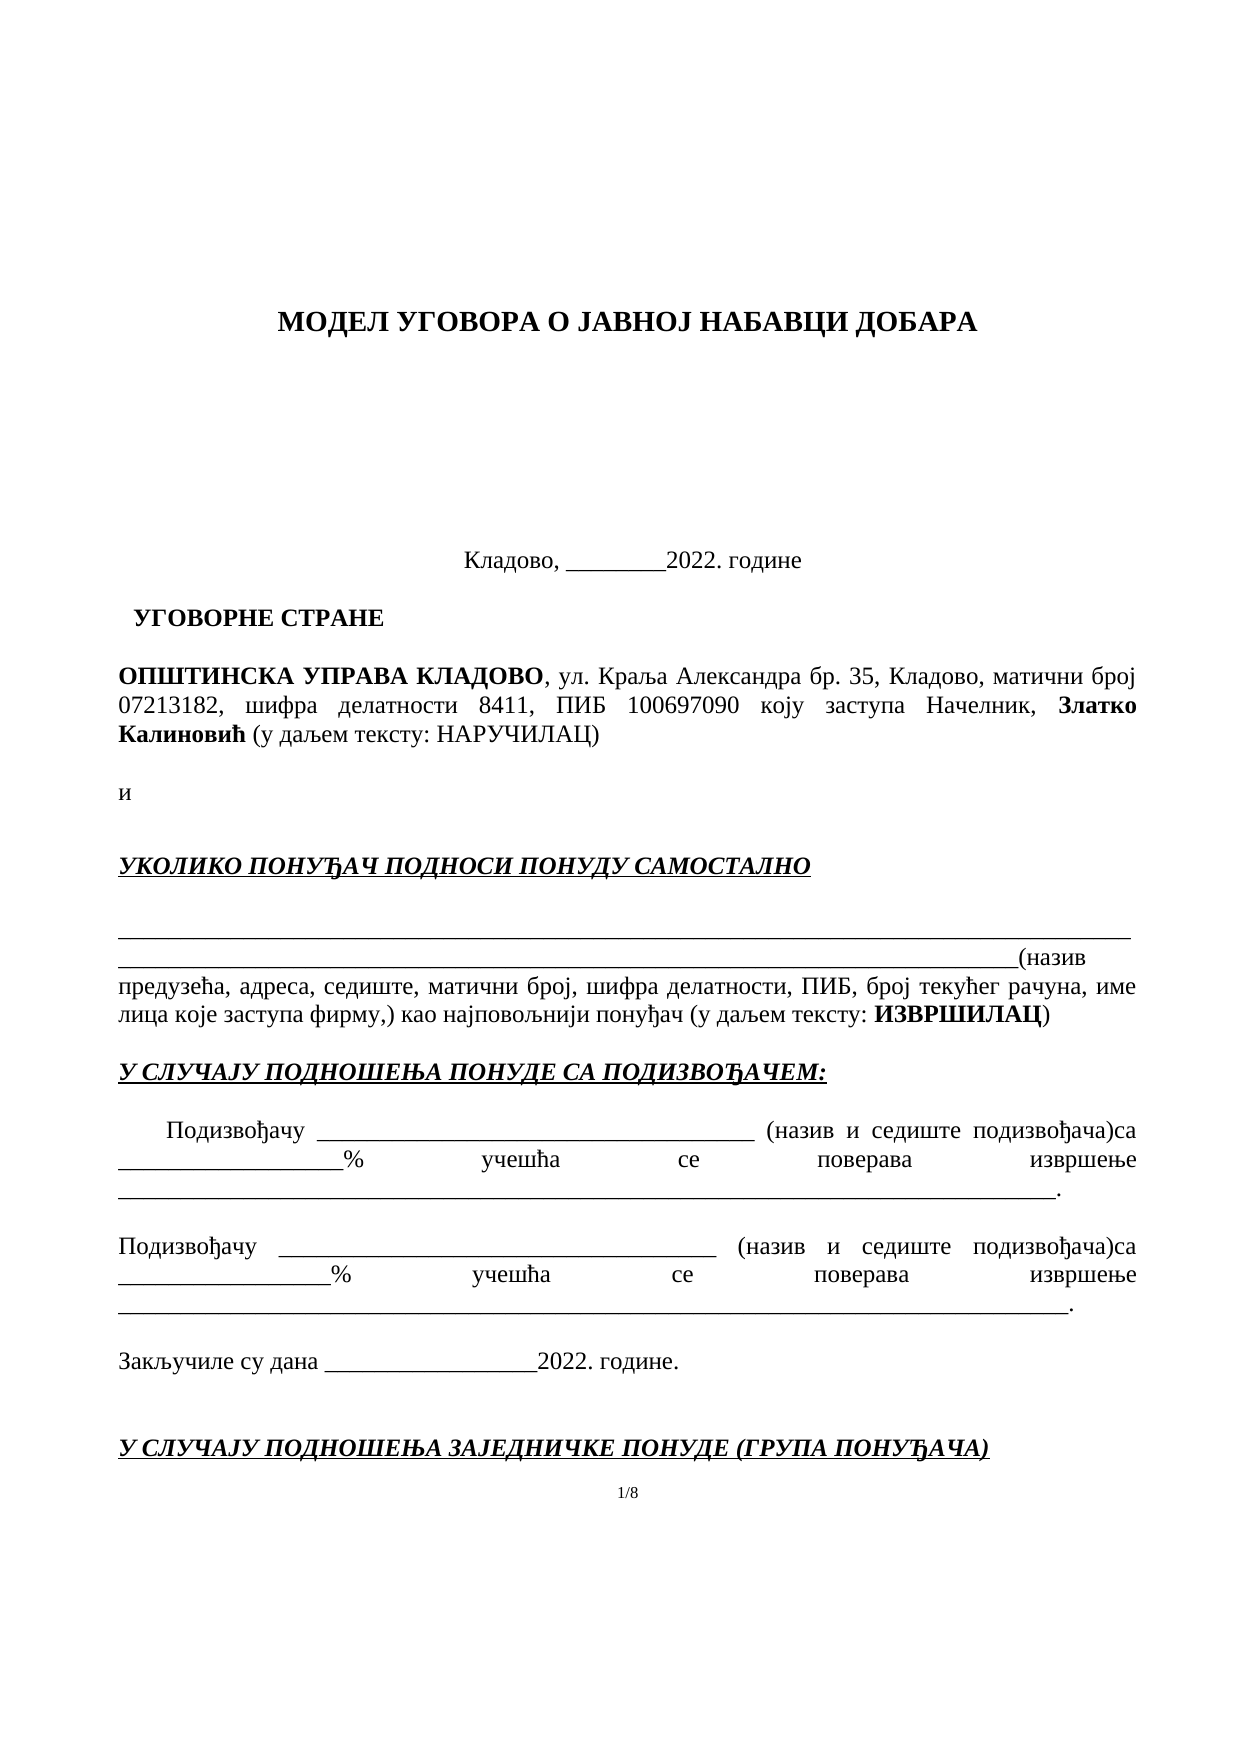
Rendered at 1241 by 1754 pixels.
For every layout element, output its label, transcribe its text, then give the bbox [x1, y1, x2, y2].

text Подизвођачу ___________________________________ (назив и седиште подизвођача)са _________________% учешћа се поверава извршење ____________________________________________________________________________. [118, 1231, 1137, 1317]
text и [118, 777, 1137, 806]
list УКОЛИКО ПОНУЂАЧ ПОДНОСИ ПОНУДУ САМОСТАЛНО [118, 851, 1137, 880]
list У СЛУЧАЈУ ПОДНОШЕЊА ЗАЈЕДНИЧКЕ ПОНУДЕ (ГРУПА ПОНУЂАЧА) [118, 1433, 1137, 1462]
text Закључиле су дана _________________2022. године. [118, 1346, 1137, 1375]
text МОДЕЛ УГОВОРА О ЈАВНОЈ НАБАВЦИ ДОБАРА [118, 304, 1137, 338]
text ОПШТИНСКА УПРАВА КЛАДОВО, ул. Краља Александра бр. 35, Кладово, матични број 07213182, шифра делатности 8411, ПИБ 100697090 коју заступа Начелник, Златко Калиновић (у даљем тексту: НАРУЧИЛАЦ) [118, 661, 1137, 748]
text У СЛУЧАЈУ ПОДНОШЕЊА ПОНУДЕ СА ПОДИЗВОЂАЧЕМ: [118, 1057, 1137, 1086]
text УГОВОРНЕ СТРАНЕ [133, 603, 1137, 632]
text Кладово, ________2022. године [149, 546, 1116, 574]
text _________________________________________________________________________________________________________________________________________________________(назив предузећа, адреса, седиште, матични број, шифра делатности, ПИБ, број текућег рачуна, име лица које заступа фирму,) као најповољнији понуђач (у даљем тексту: ИЗВРШИЛАЦ) [118, 913, 1137, 1028]
text Подизвођачу ___________________________________ (назив и седиште подизвођача)са __________________% учешћа се поверава извршење ___________________________________________________________________________. [118, 1115, 1137, 1202]
